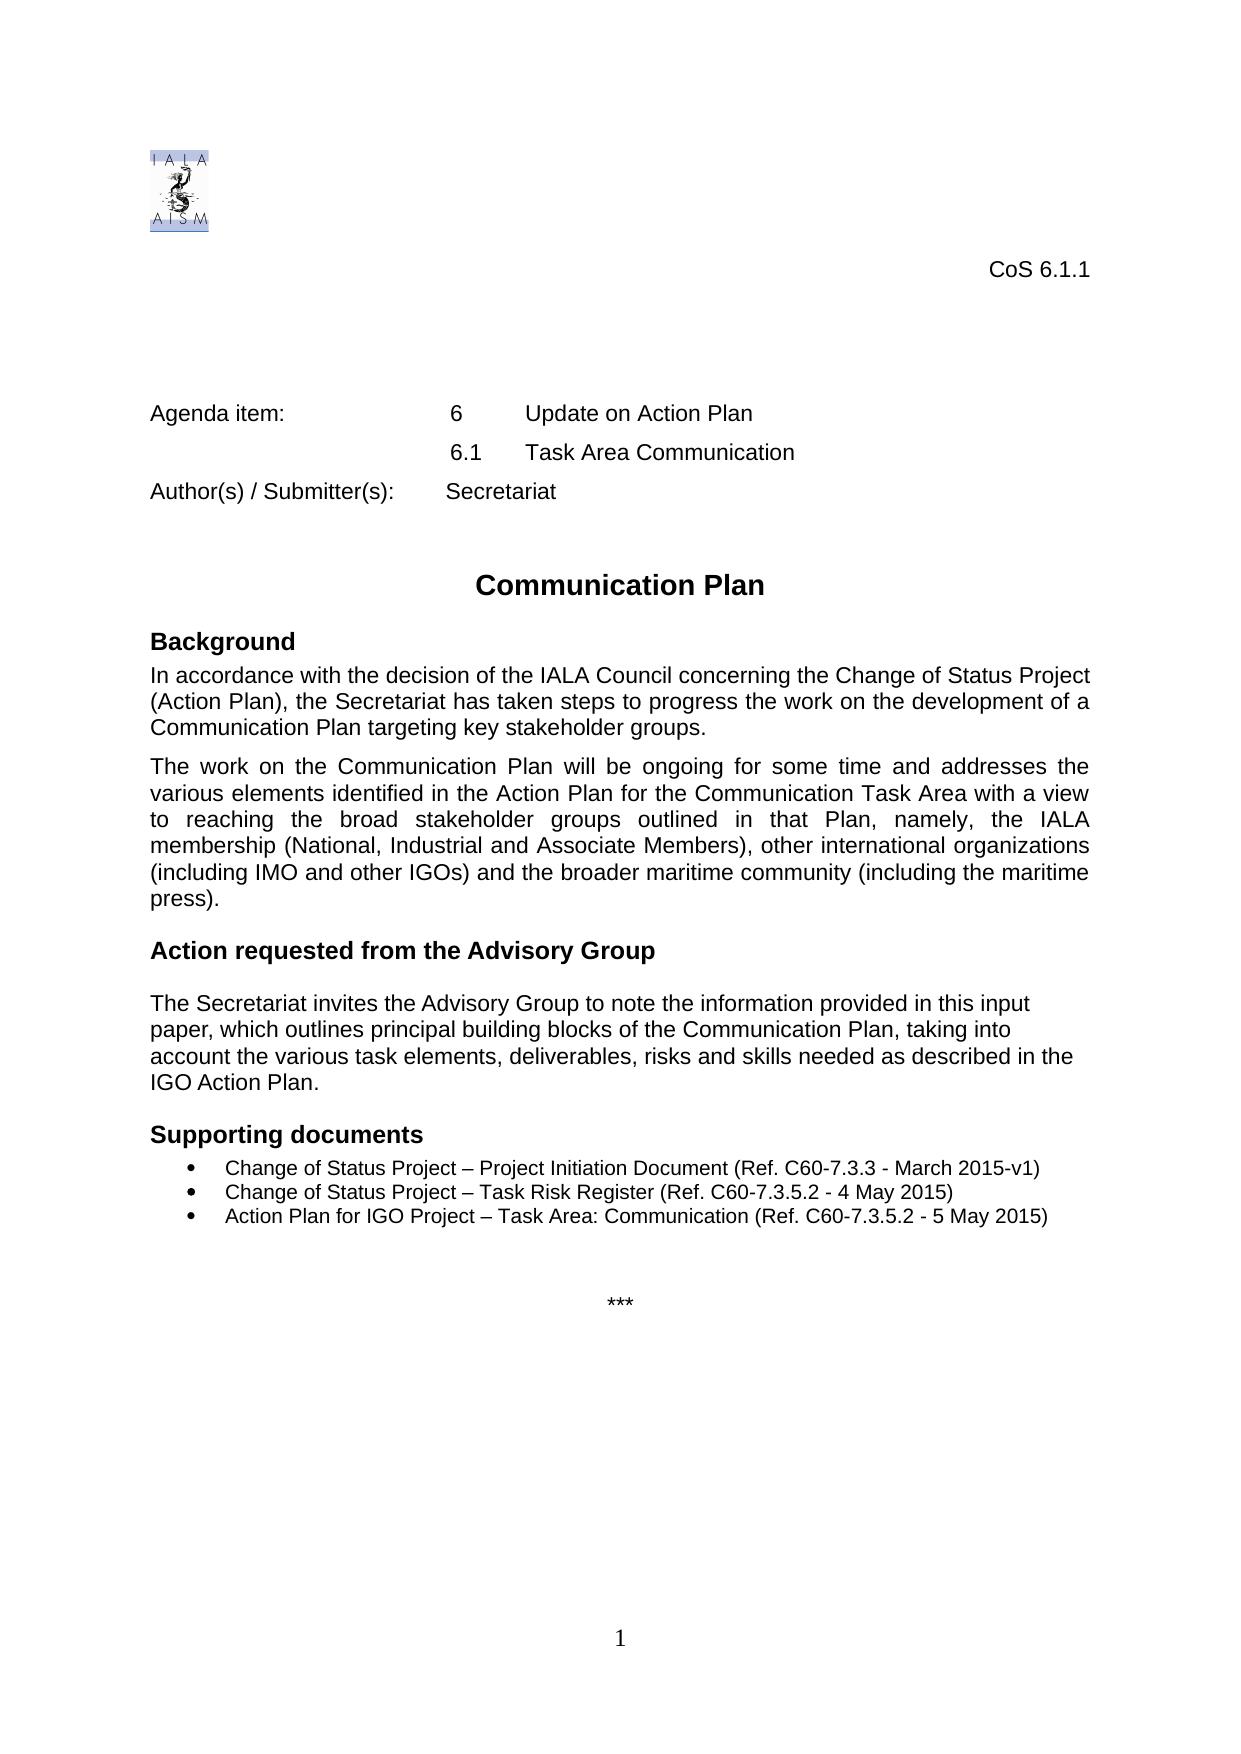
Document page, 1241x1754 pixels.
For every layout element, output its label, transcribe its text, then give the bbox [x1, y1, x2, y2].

text CoS 6.1.1 [150, 256, 1090, 283]
list Action Plan for IGO Project – Task Area: Communication (Ref. C60-7.3.5.2 - 5 May 2015) [187, 1204, 1090, 1228]
picture [150, 150, 209, 232]
text In accordance with the decision of the IALA Council concerning the Change of Status Project (Action Plan), the Secretariat has taken steps to progress the work on the development of a Communication Plan targeting key stakeholder groups. [150, 662, 1090, 741]
title Supporting documents [150, 1121, 1090, 1149]
text 6.1 Task Area Communication [150, 439, 1090, 465]
list Change of Status Project – Project Initiation Document (Ref. C60-7.3.3 - March 2015-v1) [187, 1156, 1090, 1179]
title Background [150, 627, 1090, 655]
title Communication Plan [150, 568, 1090, 602]
text The work on the Communication Plan will be ongoing for some time and addresses the various elements identified in the Action Plan for the Communication Task Area with a view to reaching the broad stakeholder groups outlined in that Plan, namely, the IALA membership (National, Industrial and Associate Members), other international organizations (including IMO and other IGOs) and the broader maritime community (including the maritime press). [150, 753, 1090, 911]
title *** [150, 1292, 1090, 1318]
text Author(s) / Submitter(s): Secretariat [150, 478, 1090, 504]
title Action requested from the Advisory Group [150, 936, 1090, 965]
text Agenda item: 6 Update on Action Plan [150, 400, 1090, 427]
title The Secretariat invites the Advisory Group to note the information provided in this input paper, which outlines principal building blocks of the Communication Plan, taking into account the various task elements, deliverables, risks and skills needed as described in the IGO Action Plan. [150, 990, 1090, 1096]
list Change of Status Project – Task Risk Register (Ref. C60-7.3.5.2 - 4 May 2015) [187, 1179, 1090, 1204]
